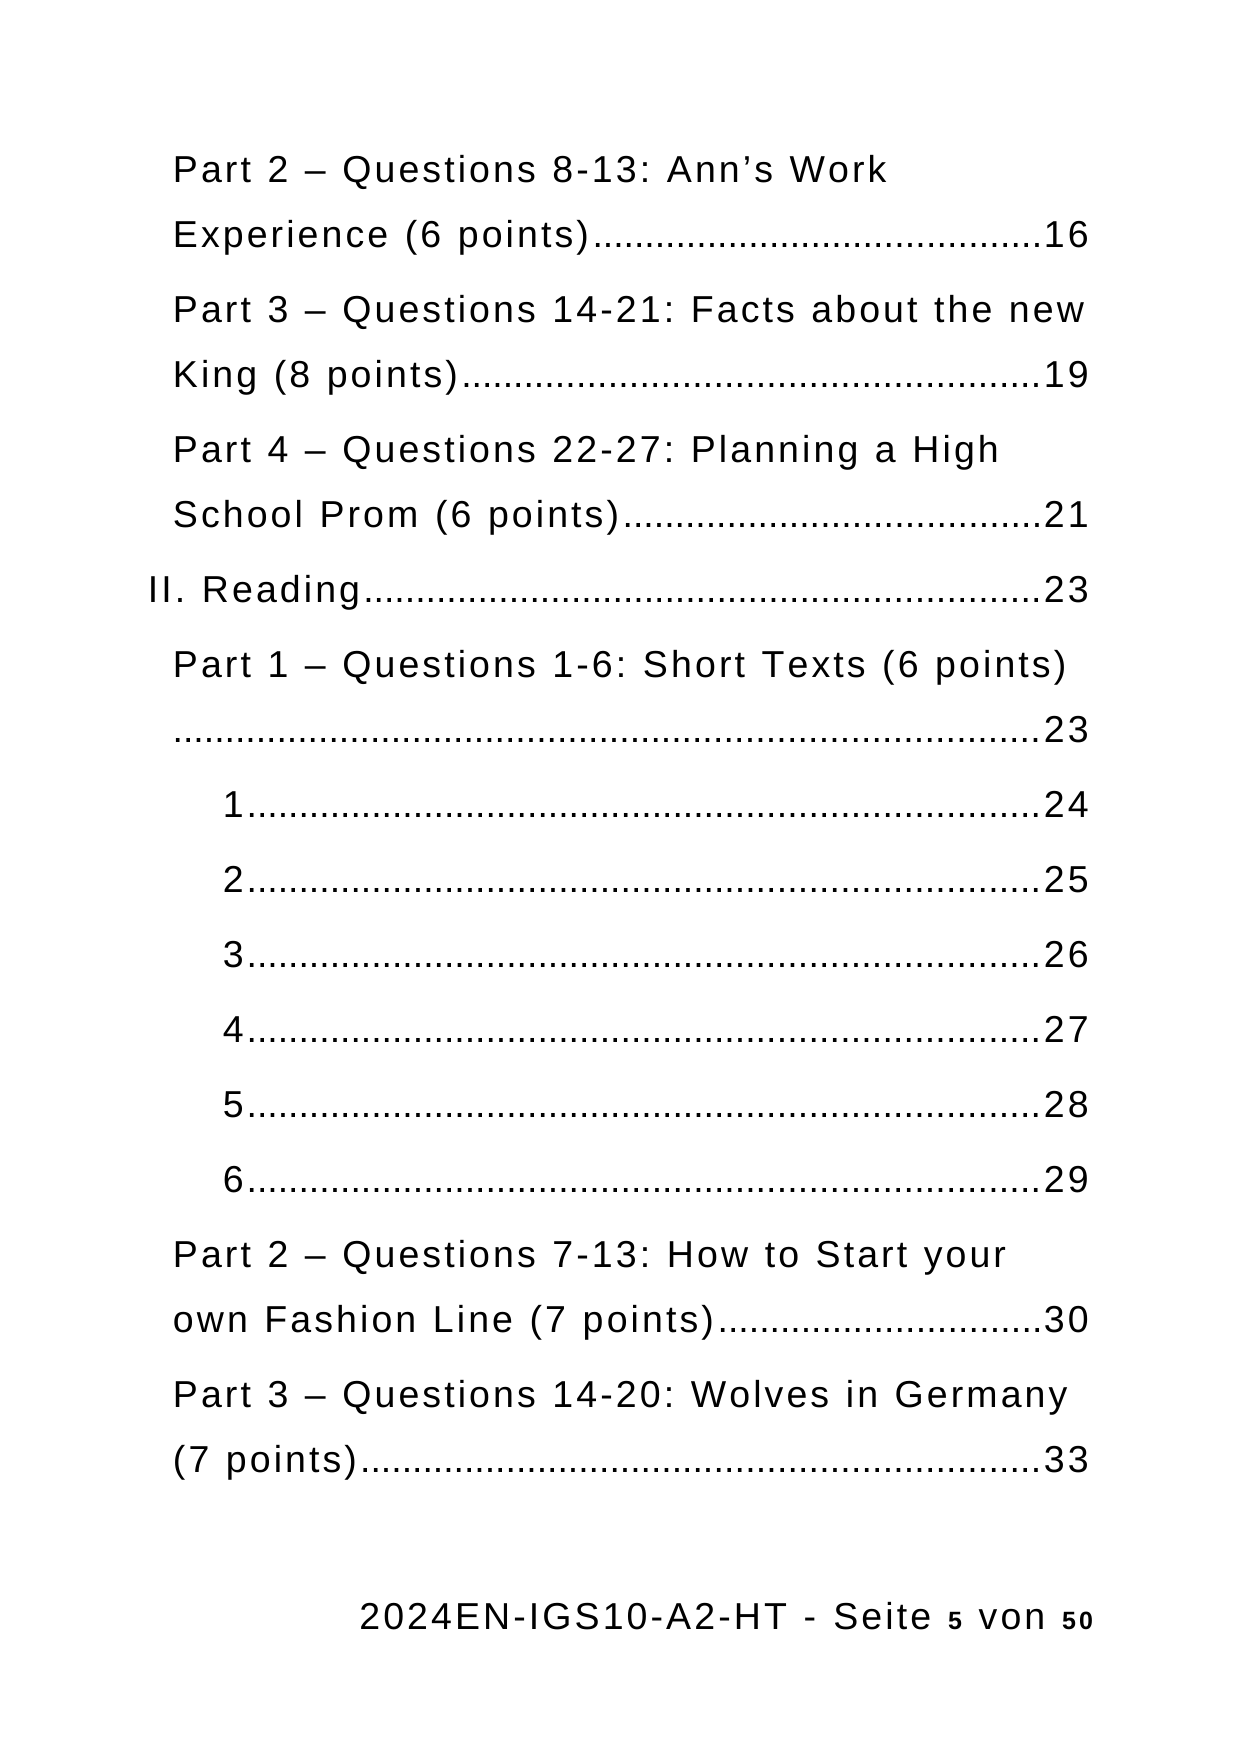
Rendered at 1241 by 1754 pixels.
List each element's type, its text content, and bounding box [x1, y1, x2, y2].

text 4 27 [223, 1007, 1093, 1050]
text 1 24 [223, 782, 1093, 825]
text 6 29 [223, 1157, 1093, 1201]
text Part 4 – Questions 22-27: Planning a High School Prom (6 points) 21 [173, 427, 1093, 535]
text 2 25 [223, 857, 1093, 900]
text Part 3 – Questions 14-20: Wolves in Germany (7 points) 33 [173, 1372, 1093, 1480]
text Part 2 – Questions 8-13: Ann’s Work Experience (6 points) 16 [173, 148, 1093, 255]
text Part 2 – Questions 7-13: How to Start your own Fashion Line (7 points) 30 [173, 1232, 1093, 1340]
text II. Reading 23 [148, 567, 1093, 610]
text Part 3 – Questions 14-21: Facts about the new King (8 points) 19 [173, 287, 1093, 395]
text 5 28 [223, 1082, 1093, 1125]
text 3 26 [223, 932, 1093, 975]
text Part 1 – Questions 1-6: Short Texts (6 points) 23 [173, 642, 1093, 750]
